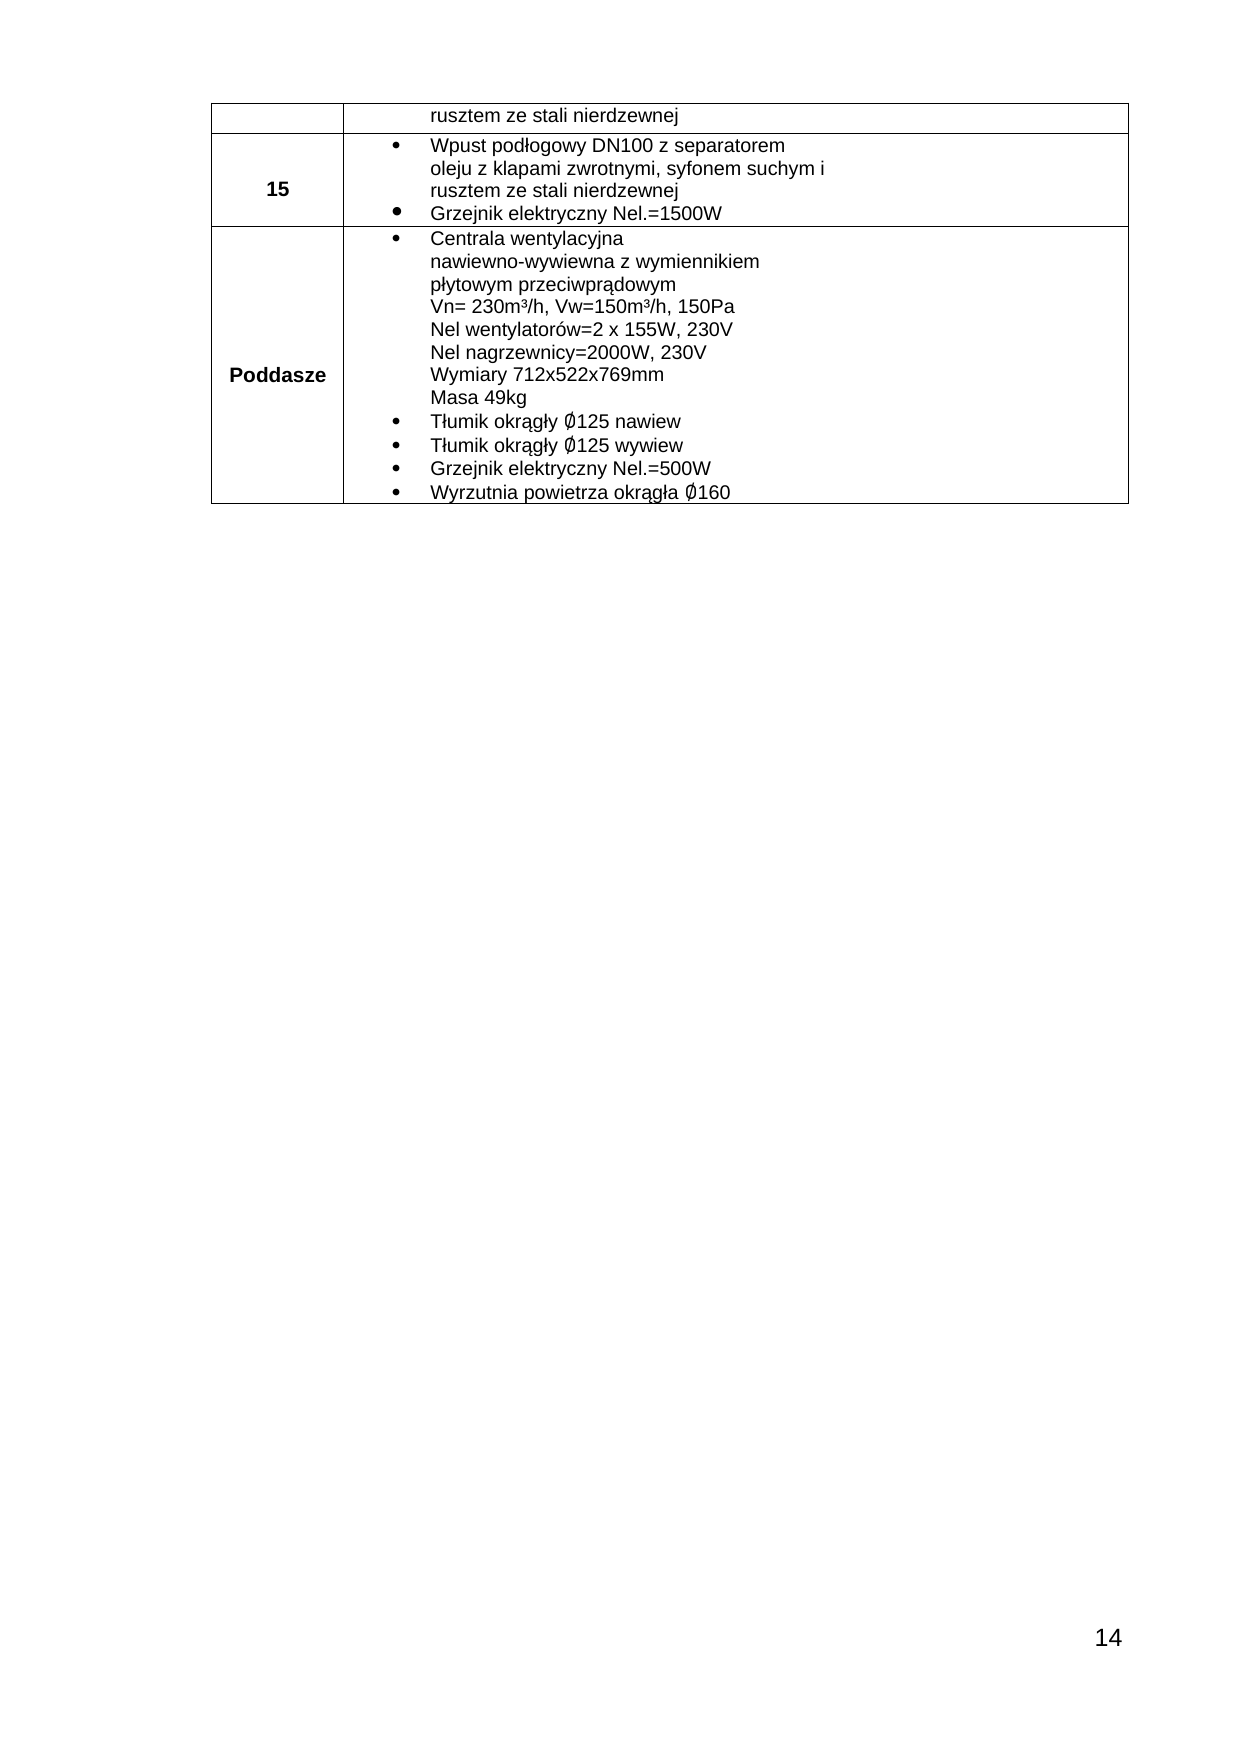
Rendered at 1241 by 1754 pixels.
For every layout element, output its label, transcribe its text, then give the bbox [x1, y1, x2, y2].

table_cell 14 [212, 104, 343, 133]
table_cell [344, 104, 1128, 133]
table_cell 15 [212, 134, 343, 226]
table_cell Poddasze [212, 227, 343, 503]
table_cell Centrala wentylacyjna nawiewno-wywiewna z wymiennikiem płytowym przeciwprądowym Vn= 230m³/h, Vw=150m³/h, 150Pa Nel wentylatorów=2 x 155W, 230V Nel nagrzewnicy=2000W, 230V Wymiary 712x522x769mm Masa 49kg Tłumik okrągły ∅125 nawiew Tłumik okrągły ∅125 wywiew Grzejnik elektryczny Nel.=500W Wyrzutnia powietrza okrągła ∅160 [344, 227, 1128, 503]
table_cell Wpust podłogowy DN100 z separatorem oleju z klapami zwrotnymi, syfonem suchym i rusztem ze stali nierdzewnej Grzejnik elektryczny Nel.=1500W [344, 134, 1128, 226]
